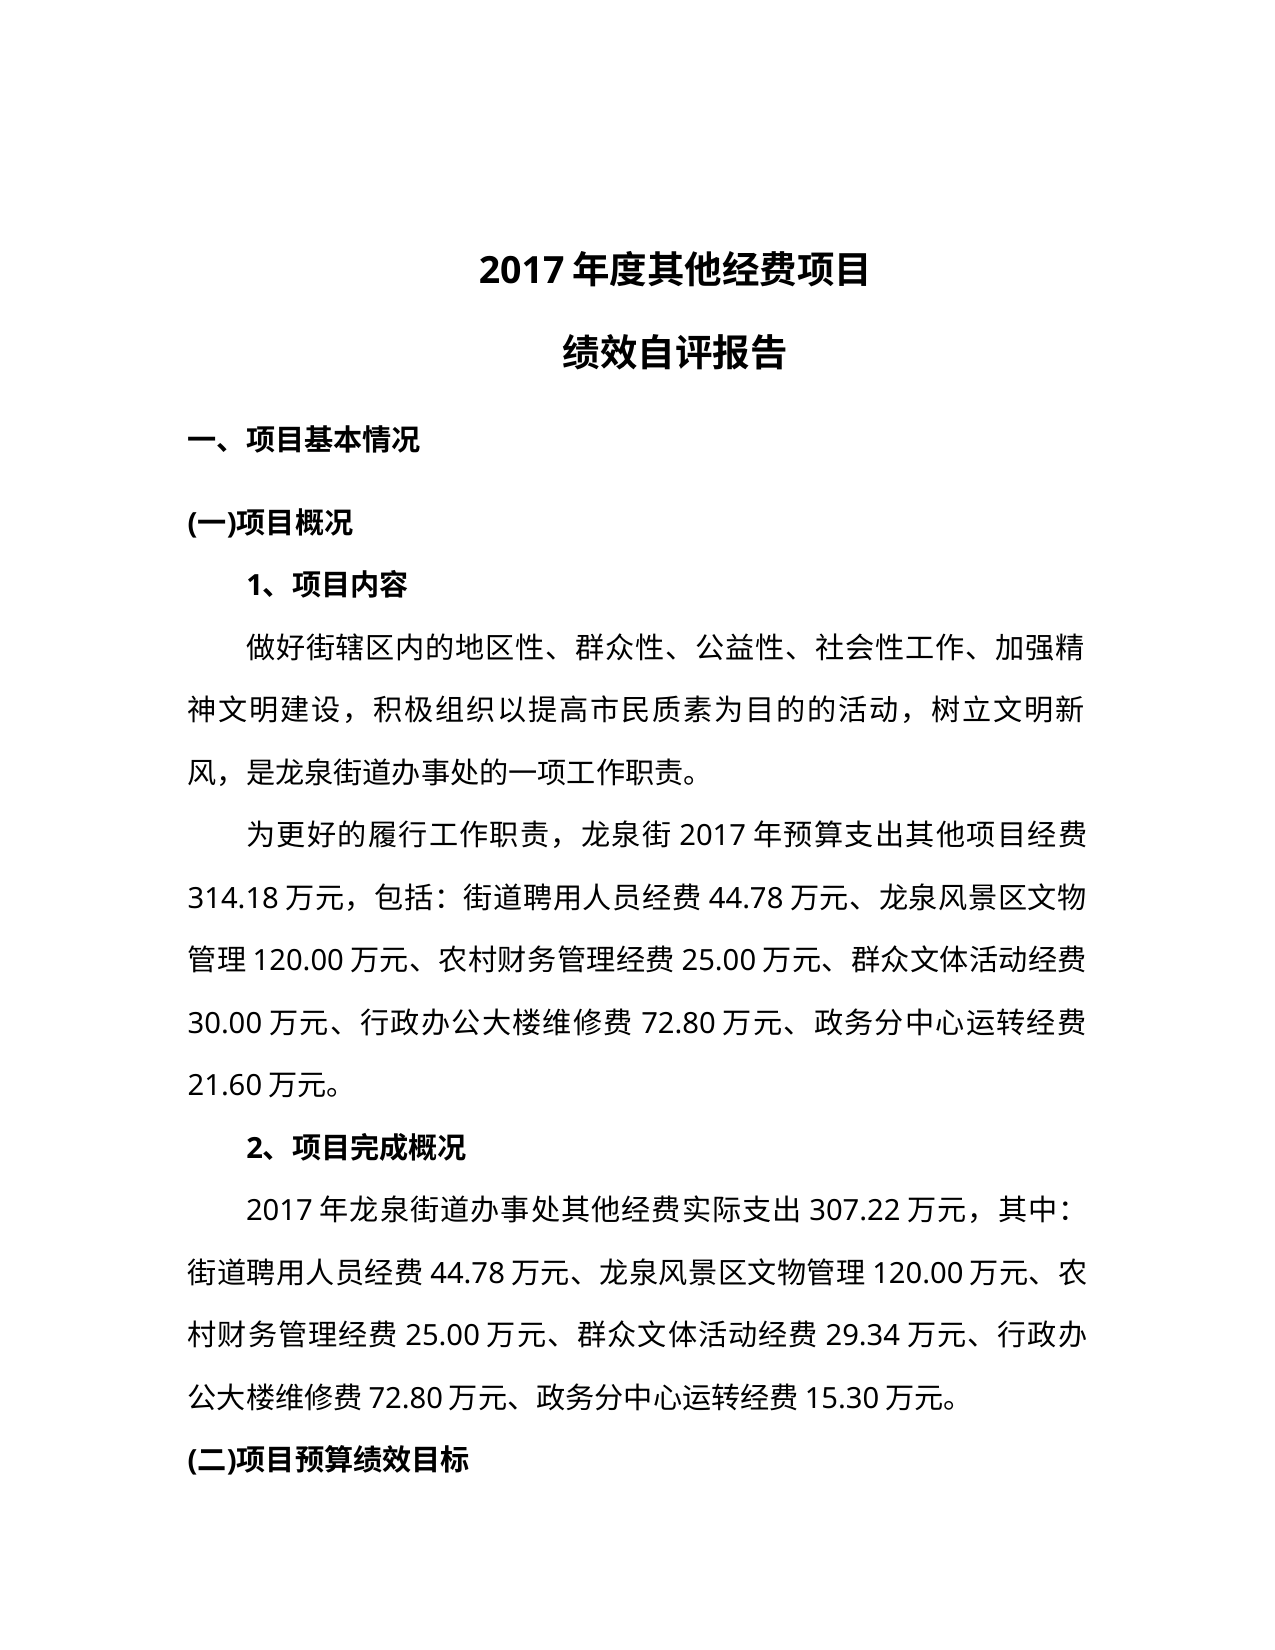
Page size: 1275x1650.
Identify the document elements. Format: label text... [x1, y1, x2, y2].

list 2017年龙泉街道办事处其他经费实际支出307.22万元，其中：街道聘用人员经费44.78万元、龙泉风景区文物管理120.00万元、农村财务管理经费25.00万元、群众文体活动经费29.34万元、行政办公大楼维修费72.80万元、政务分中心运转经费15.30万元。 [187, 1171, 1087, 1421]
text 2017年度其他经费项目 [187, 233, 1087, 296]
text 一、项目基本情况 [187, 400, 1087, 462]
text (一)项目概况 [187, 483, 1087, 546]
text 1、项目内容 [187, 546, 1087, 608]
text (二)项目预算绩效目标 [187, 1421, 1087, 1483]
text 绩效自评报告 [187, 317, 1087, 379]
text 做好街辖区内的地区性、群众性、公益性、社会性工作、加强精神文明建设，积极组织以提高市民质素为目的的活动，树立文明新风，是龙泉街道办事处的一项工作职责。 [187, 608, 1087, 796]
list 项目完成概况 [187, 1108, 1087, 1171]
text 为更好的履行工作职责，龙泉街2017年预算支出其他项目经费314.18万元，包括：街道聘用人员经费44.78万元、龙泉风景区文物管理120.00万元、农村财务管理经费25.00万元、群众文体活动经费30.00万元、行政办公大楼维修费72.80万元、政务分中心运转经费21.60万元。 [187, 796, 1087, 1108]
